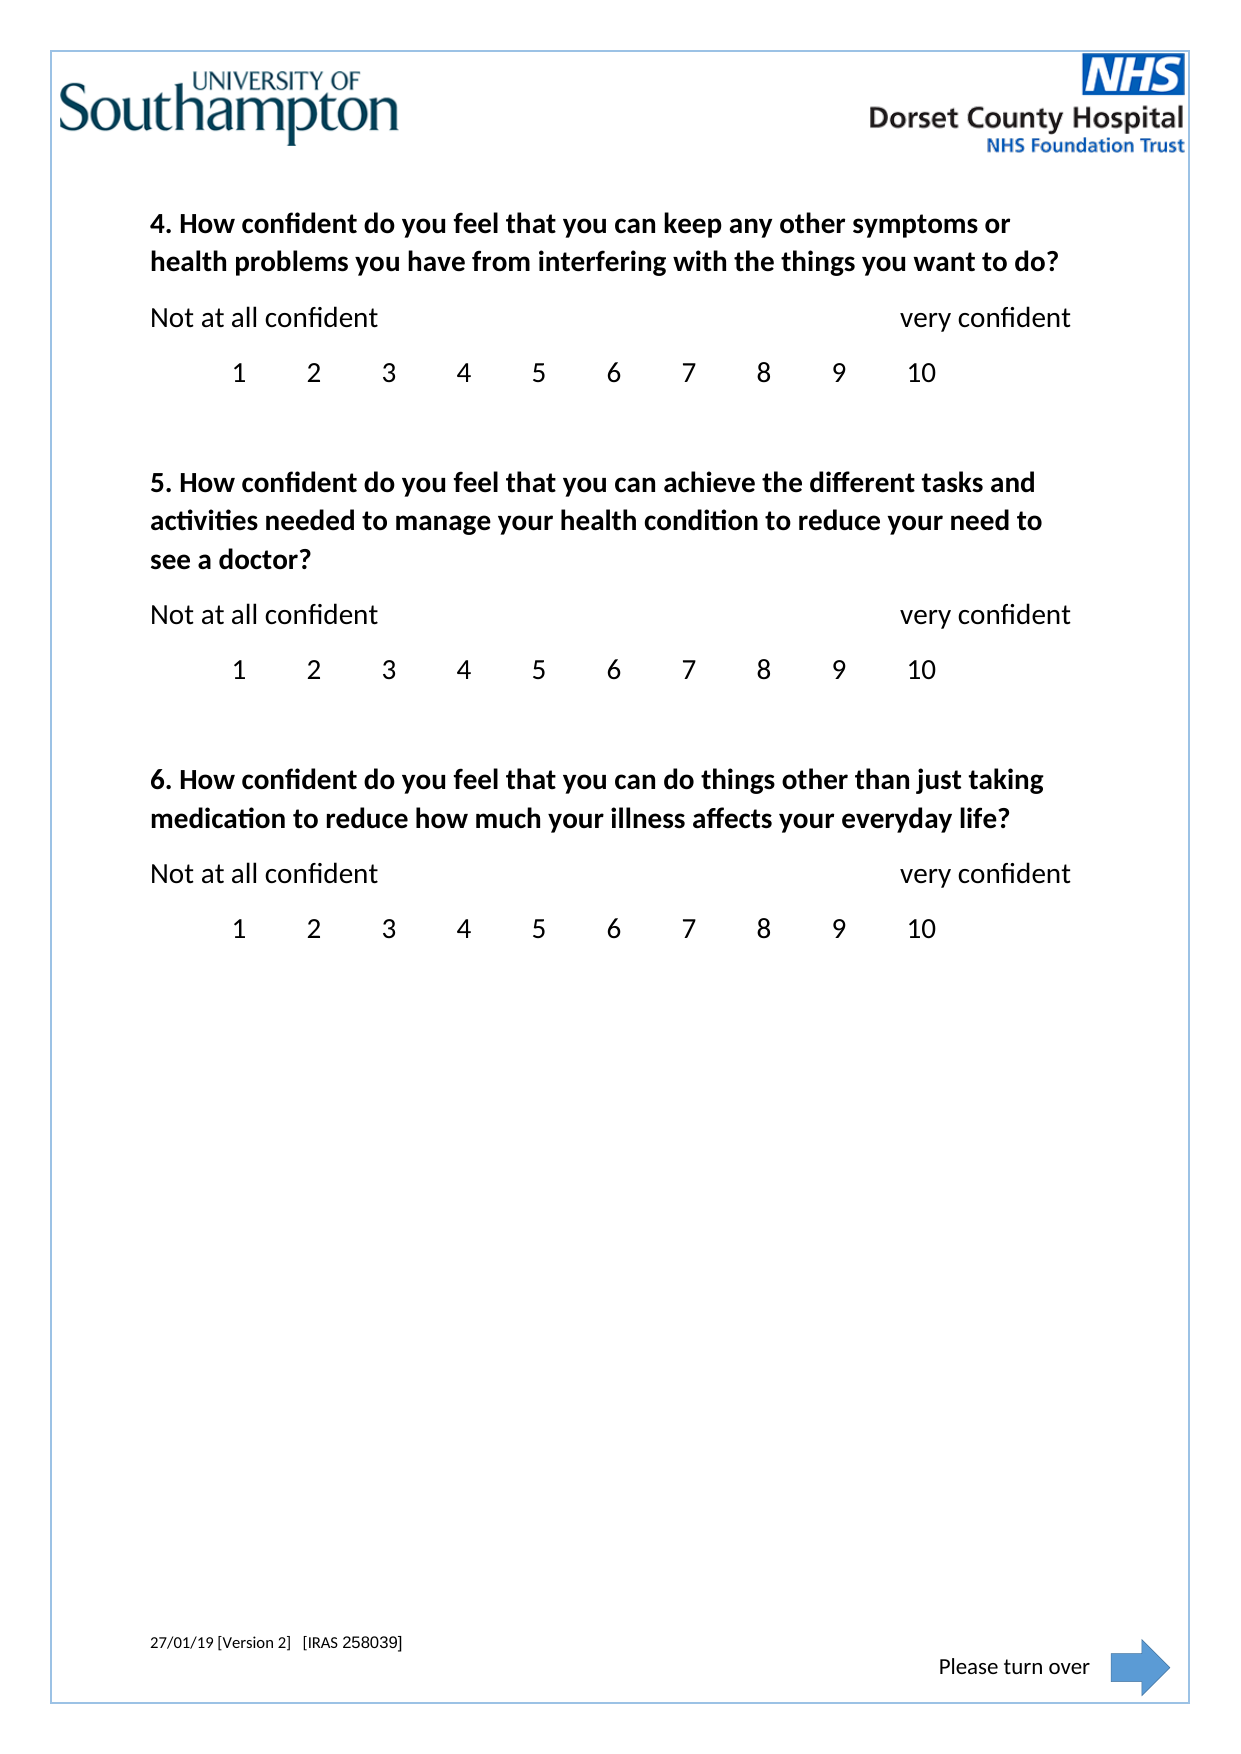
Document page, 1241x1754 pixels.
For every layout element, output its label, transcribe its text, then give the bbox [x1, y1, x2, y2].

text 1 2 3 4 5 6 7 8 9 10 [150, 910, 1090, 946]
text 6. How confident do you feel that you can do things other than just taking medication to reduce how much your illness affects your everyday life? [150, 761, 1090, 835]
text Not at all confident very confident [150, 855, 1090, 890]
text Not at all confident very confident [150, 299, 1090, 334]
picture [58, 65, 403, 149]
text Not at all confident very confident [150, 596, 1090, 632]
picture [866, 52, 1188, 157]
text 5. How confident do you feel that you can achieve the different tasks and activities needed to manage your health condition to reduce your need to see a doctor? [150, 464, 1090, 576]
text 1 2 3 4 5 6 7 8 9 10 [150, 354, 1090, 389]
text 4. How confident do you feel that you can keep any other symptoms or health problems you have from interfering with the things you want to do? [150, 205, 1090, 279]
text 1 2 3 4 5 6 7 8 9 10 [150, 651, 1090, 687]
